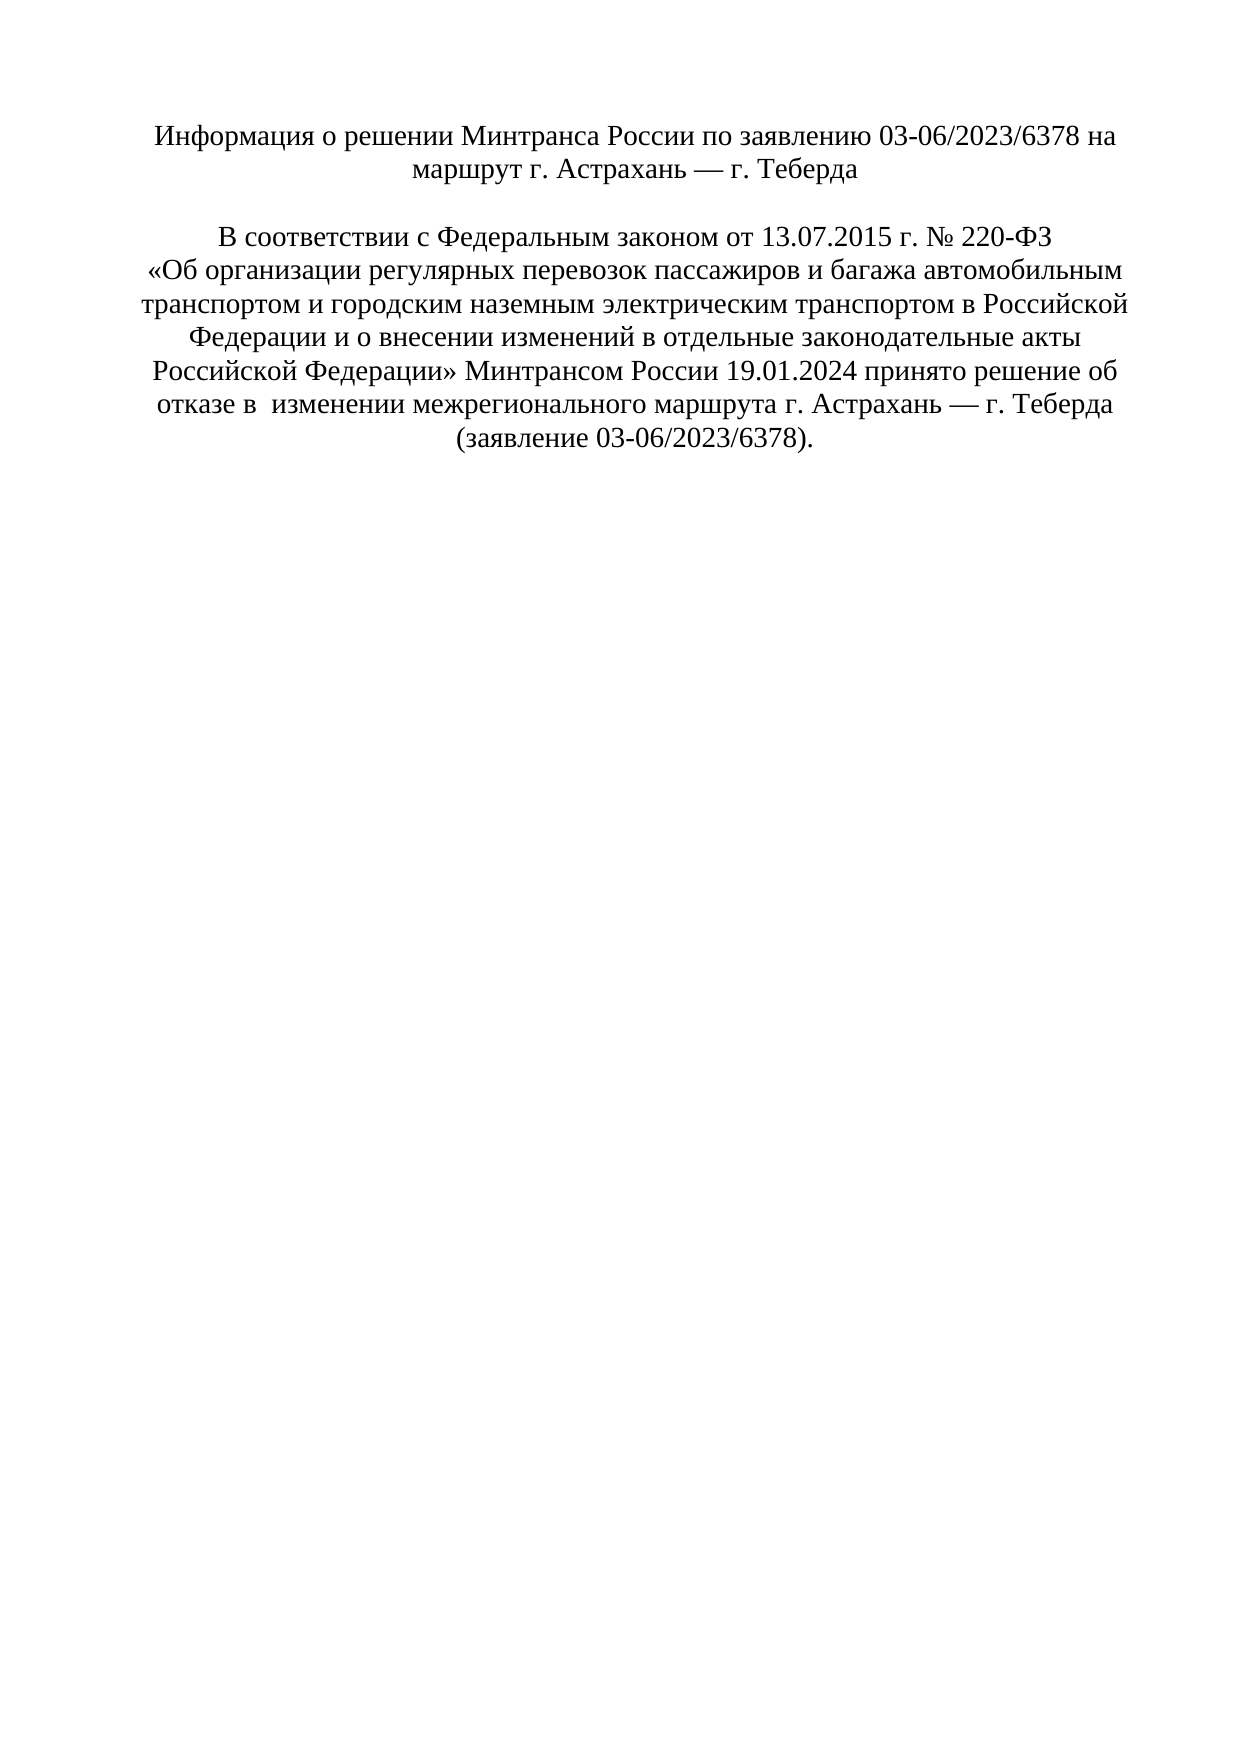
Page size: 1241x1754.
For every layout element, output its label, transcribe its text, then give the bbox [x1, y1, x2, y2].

text Информация о решении Минтранса России по заявлению 03-06/2023/6378 на маршрут г. Астрахань — г. Теберда [118, 118, 1152, 185]
text В соответствии с Федеральным законом от 13.07.2015 г. № 220-ФЗ «Об организации регулярных перевозок пассажиров и багажа автомобильным транспортом и городским наземным электрическим транспортом в Российской Федерации и о внесении изменений в отдельные законодательные акты Российской Федерации» Минтрансом России 19.01.2024 принято решение об отказе в изменении межрегионального маршрута г. Астрахань — г. Теберда (заявление 03-06/2023/6378). [118, 219, 1152, 453]
